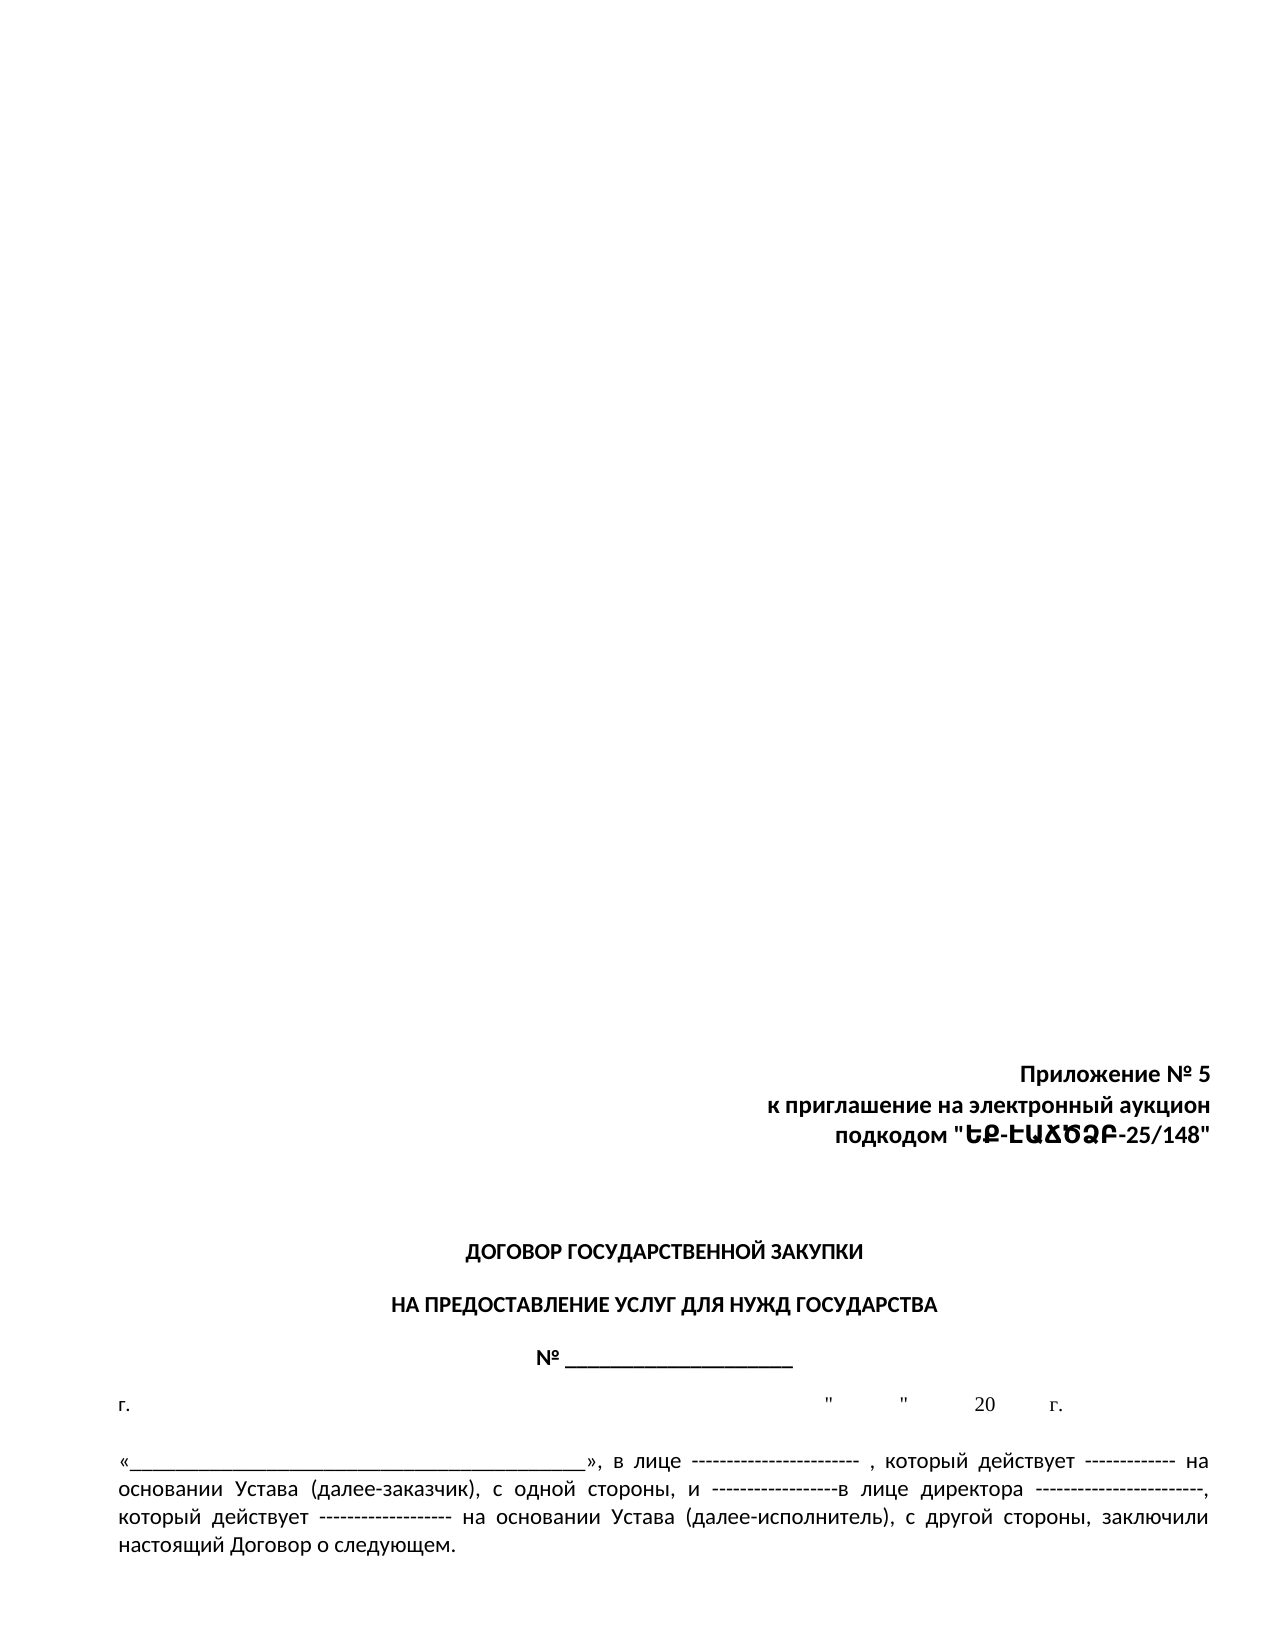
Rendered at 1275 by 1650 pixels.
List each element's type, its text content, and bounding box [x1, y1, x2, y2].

text подкодом "ԵՔ-ԷԱՃԾՁԲ-25/148" [148, 1120, 1211, 1150]
text к приглашение на электронный аукцион [148, 1089, 1211, 1120]
table_header " " 20 г. [591, 1392, 1074, 1446]
text НА ПРЕДОСТАВЛЕНИЕ УСЛУГ ДЛЯ НУЖД ГОСУДАРСТВА [118, 1290, 1211, 1318]
text Приложение № 5 [118, 1059, 1211, 1089]
table_header г. [107, 1392, 591, 1446]
text № ____________________ [118, 1343, 1211, 1371]
text «________________________________________», в лице ------------------------ , который действует ------------- на основании Устава (далее-заказчик), с одной стороны, и ------------------в лице директора ------------------------, который действует ------------------- на основании Устава (далее-исполнитель), с другой стороны, заключили настоящий Договор о следующем. [118, 1446, 1211, 1558]
text ДОГОВОР ГОСУДАРСТВЕННОЙ ЗАКУПКИ [118, 1237, 1211, 1265]
